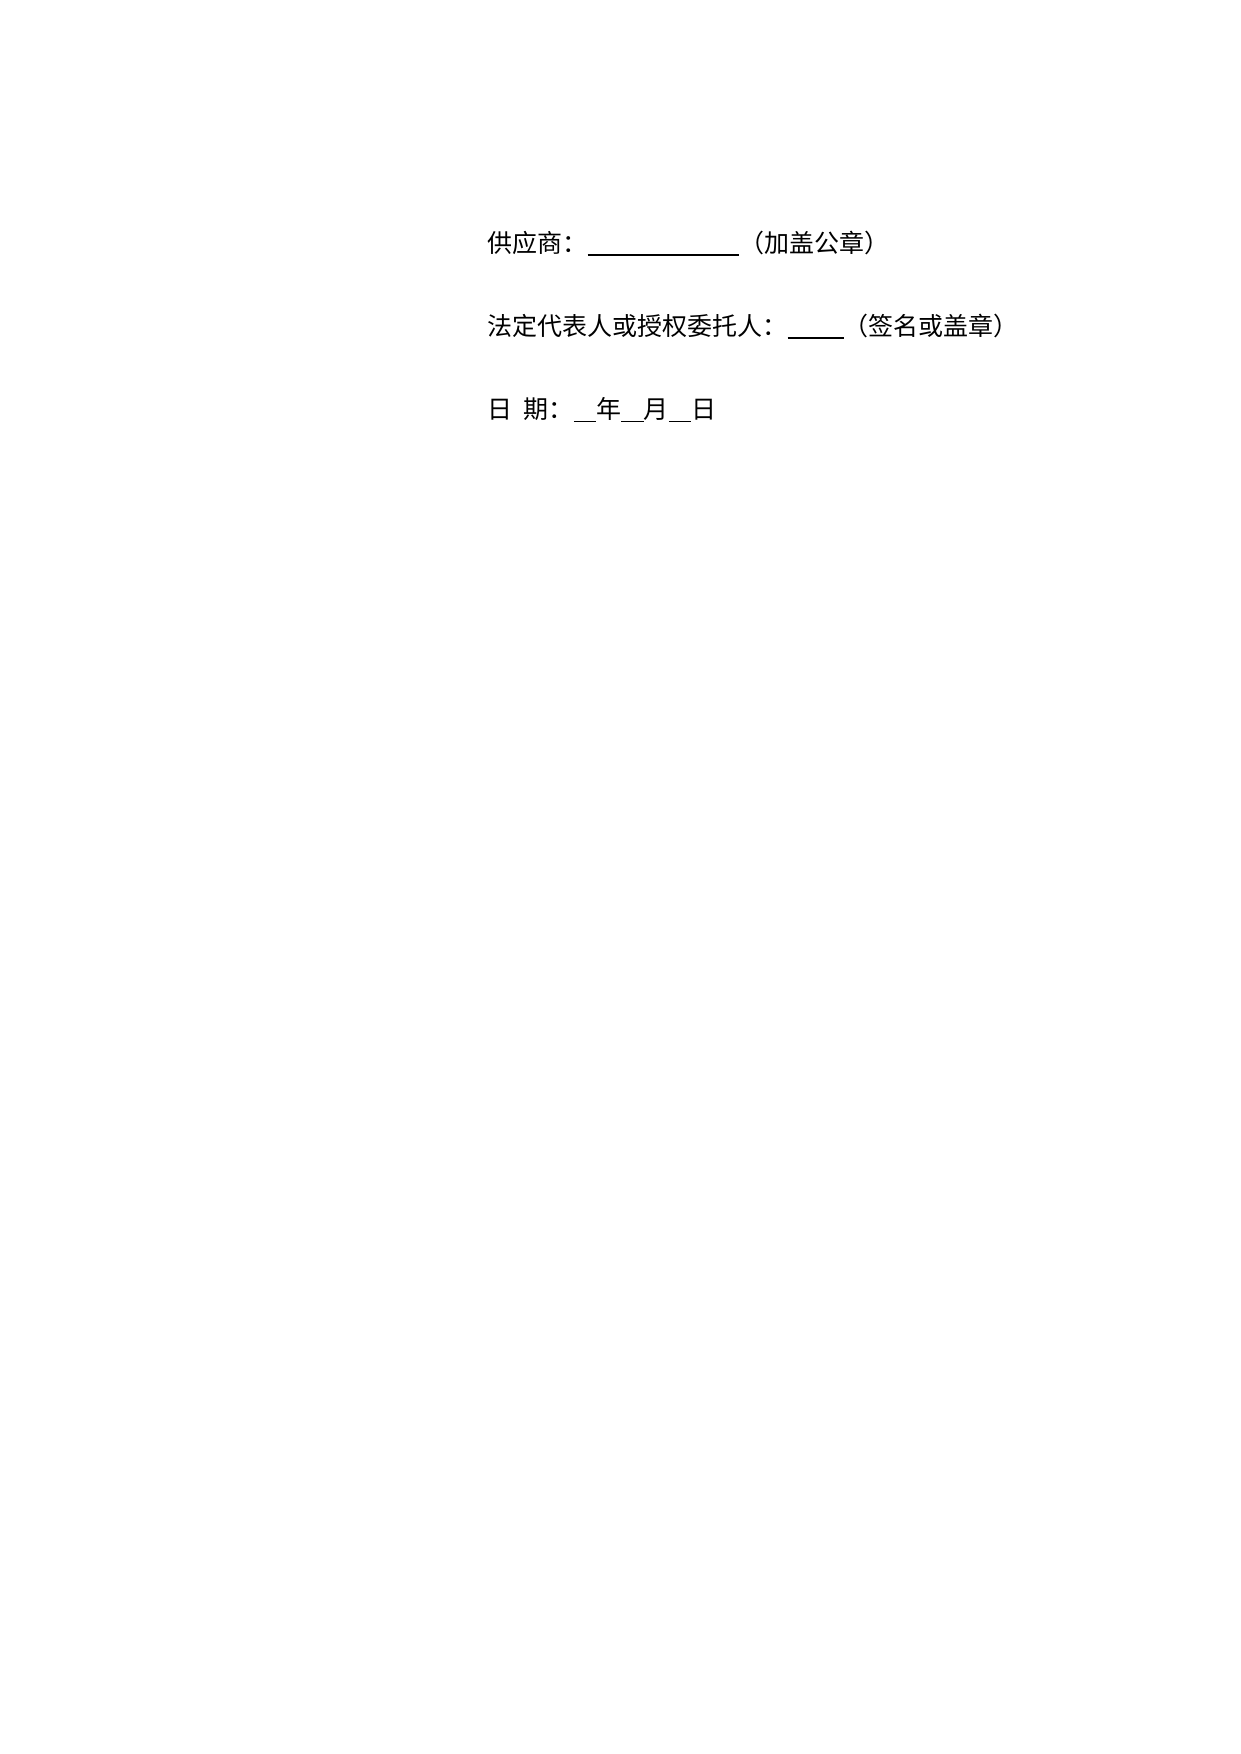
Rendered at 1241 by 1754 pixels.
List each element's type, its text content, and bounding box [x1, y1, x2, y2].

text 法定代表人或授权委托人： （签名或盖章） [187, 292, 1053, 357]
text 日 期： 年 月 日 [187, 375, 1053, 440]
text 供应商： （加盖公章） [187, 209, 1053, 274]
